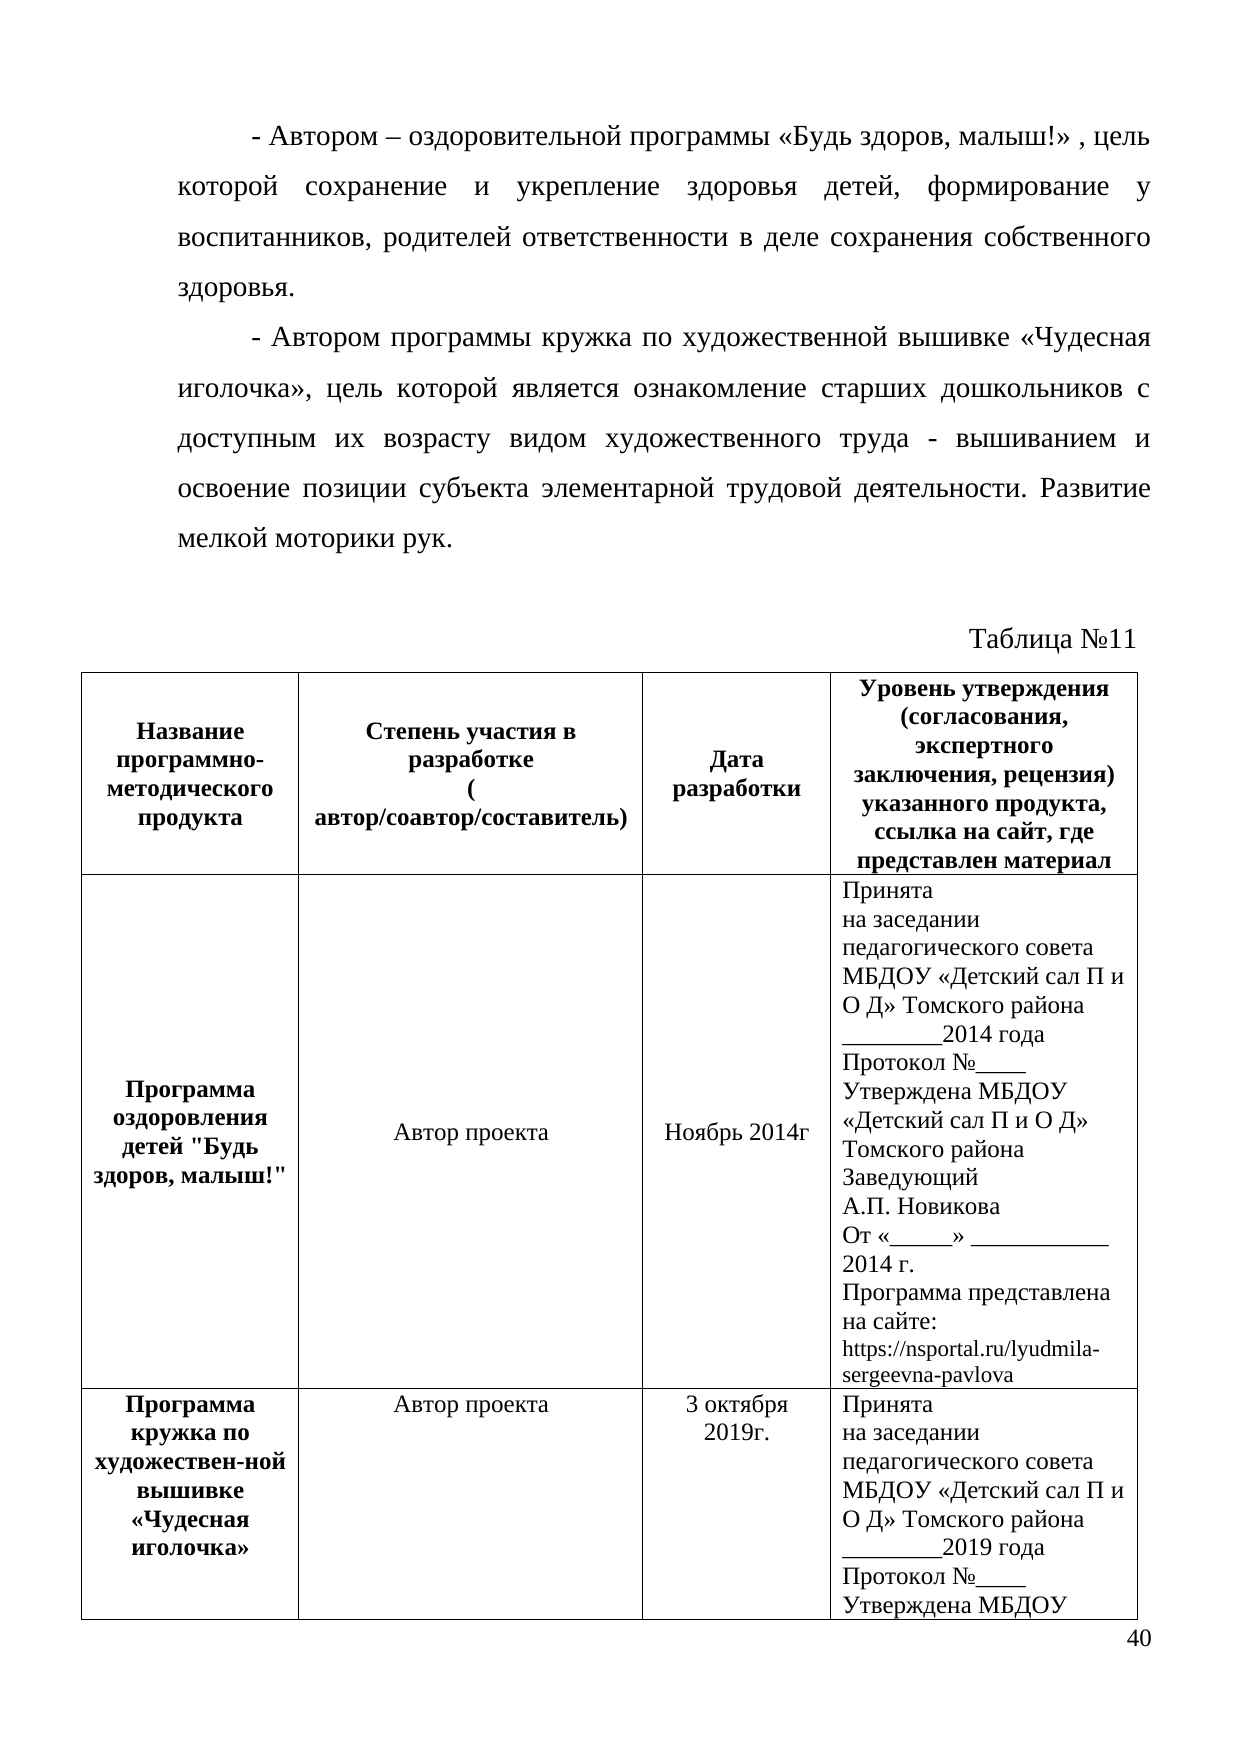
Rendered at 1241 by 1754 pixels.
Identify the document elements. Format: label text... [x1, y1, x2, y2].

text - Автором программы кружка по художественной вышивке «Чудесная иголочка», цель которой является ознакомление старших дошкольников с доступным их возрасту видом художественного труда - вышиванием и освоение позиции субъекта элементарной трудовой деятельности. Развитие мелкой моторики рук. [177, 319, 1152, 554]
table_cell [82, 1389, 298, 1619]
table_cell Ноябрь 2014г [643, 875, 830, 1388]
table_cell 3 октября 2019г. [643, 1389, 830, 1619]
table_header Степень участия в разработке (автор/соавтор/составитель) [299, 673, 642, 874]
table_header Название программно-методического продукта [82, 673, 298, 874]
table_cell Программа оздоровления детей "Будь здоров, малыш!" [82, 875, 298, 1388]
table_header Дата разработки [643, 673, 830, 874]
text Таблица №11 [177, 621, 1137, 655]
table_cell Принята на заседании педагогического совета МБДОУ «Детский сал П и О Д» Томского района ________2014 года Протокол №____ Утверждена МБДОУ «Детский сал П и О Д» Томского района Заведующий А.П. Новикова От «_____» ___________ 2014 г. Программа представлена на сайте: https://nsportal.ru/lyudmila-sergeevna-pavlova [831, 875, 1137, 1388]
table_cell Автор проекта [299, 875, 642, 1388]
table_cell Автор проекта [299, 1389, 642, 1619]
table_header Уровень утверждения (согласования, экспертного заключения, рецензия) указанного продукта, ссылка на сайт, где представлен материал [831, 673, 1137, 874]
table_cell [831, 1389, 1137, 1619]
text - Автором – оздоровительной программы «Будь здоров, малыш!» , цель которой сохранение и укрепление здоровья детей, формирование у воспитанников, родителей ответственности в деле сохранения собственного здоровья. [177, 118, 1152, 303]
